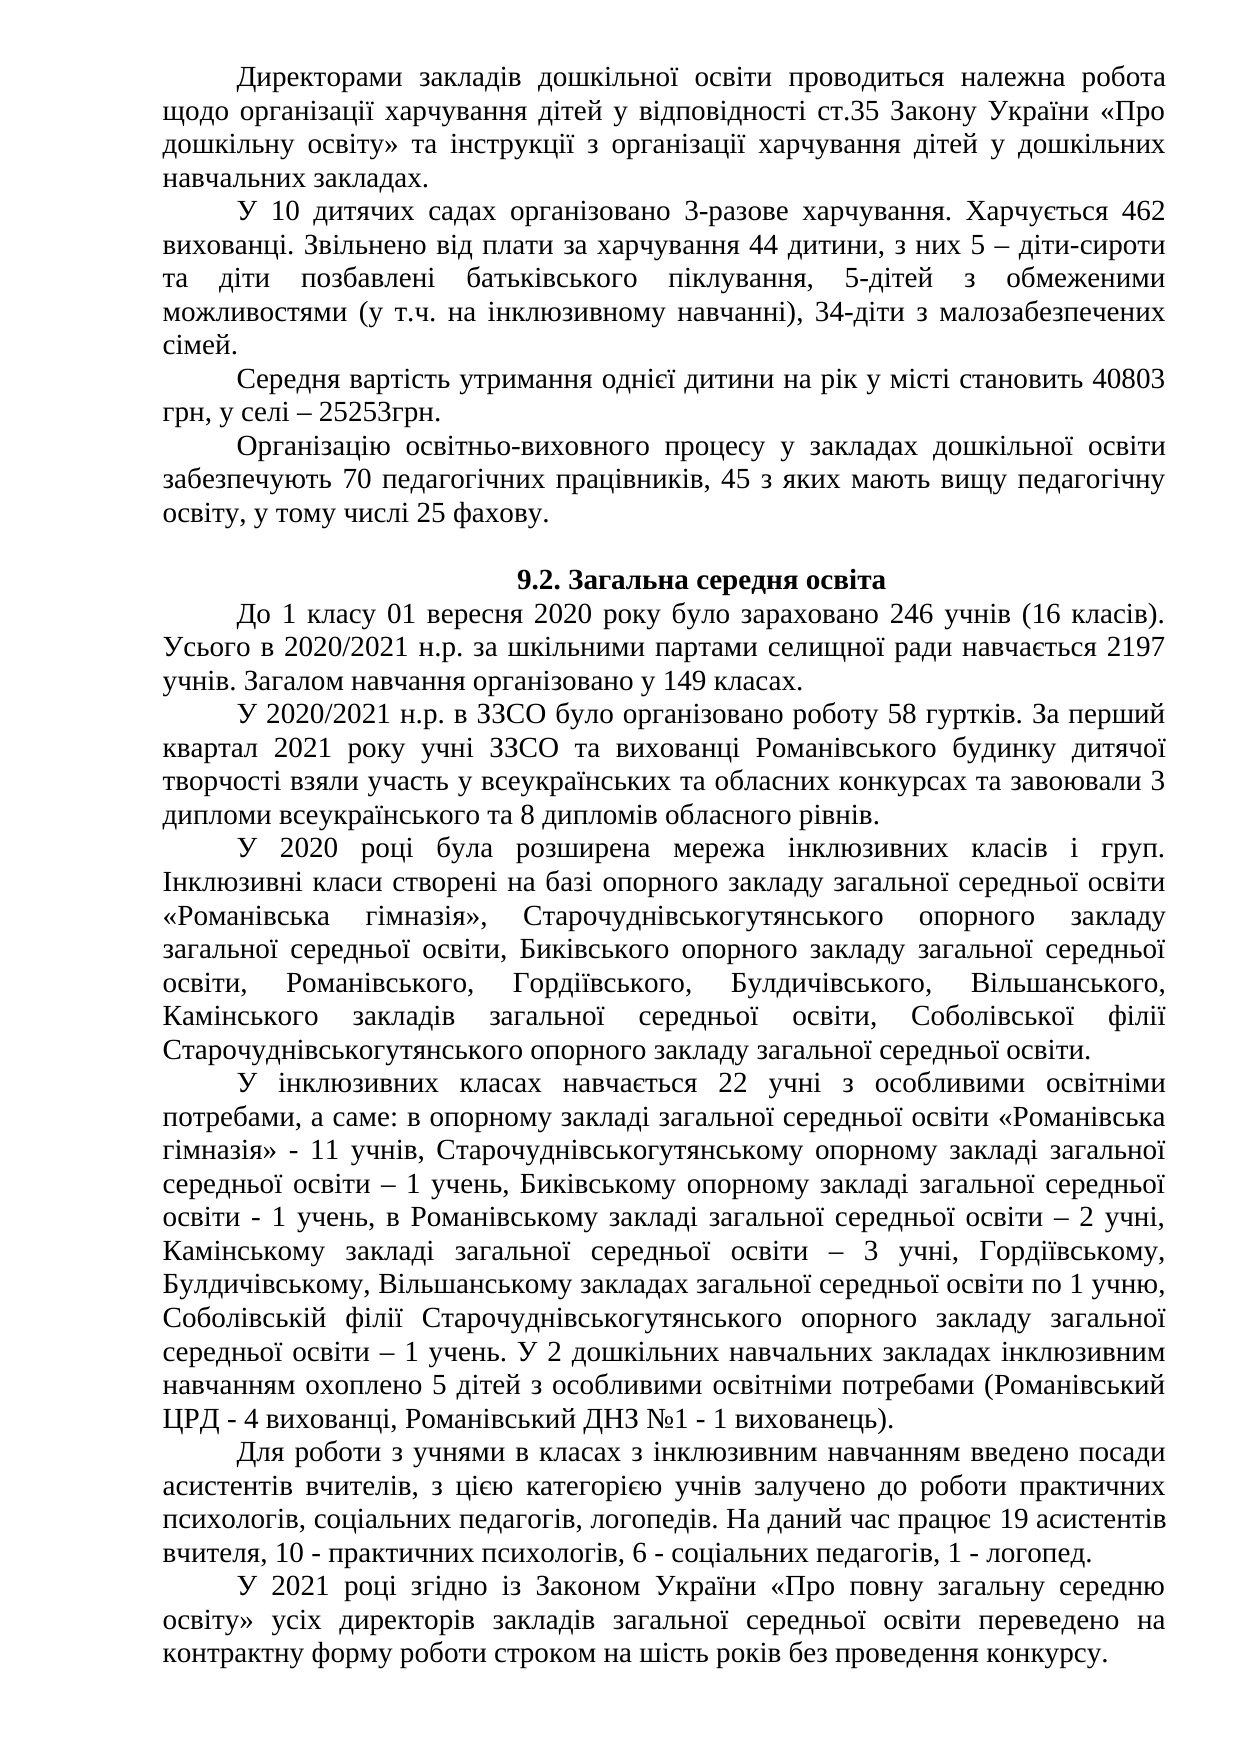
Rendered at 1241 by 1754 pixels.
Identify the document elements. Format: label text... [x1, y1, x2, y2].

text У 2020 році була розширена мережа інклюзивних класів і груп. Інклюзивні класи створені на базі опорного закладу загальної середньої освіти «Романівська гімназія», Старочуднівськогутянського опорного закладу загальної середньої освіти, Биківського опорного закладу загальної середньої освіти, Романівського, Гордіївського, Булдичівського, Вільшанського, Камінського закладів загальної середньої освіти, Соболівської філії Старочуднівськогутянського опорного закладу загальної середньої освіти. [162, 831, 1167, 1065]
text У 2021 році згідно із Законом України «Про повну загальну середню освіту» усіх директорів закладів загальної середньої освіти переведено на контрактну форму роботи строком на шість років без проведення конкурсу. [162, 1568, 1167, 1669]
text Директорами закладів дошкільної освіти проводиться належна робота щодо організації харчування дітей у відповідності ст.35 Закону України «Про дошкільну освіту» та інструкції з організації харчування дітей у дошкільних навчальних закладах. [162, 59, 1167, 193]
text Для роботи з учнями в класах з інклюзивним навчанням введено посади асистентів вчителів, з цією категорією учнів залучено до роботи практичних психологів, соціальних педагогів, логопедів. На даний час працює 19 асистентів вчителя, 10 - практичних психологів, 6 - соціальних педагогів, 1 - логопед. [162, 1434, 1167, 1568]
text Організацію освітньо-виховного процесу у закладах дошкільної освіти забезпечують 70 педагогічних працівників, 45 з яких мають вищу педагогічну освіту, у тому числі 25 фахову. [162, 428, 1167, 529]
text У 2020/2021 н.р. в ЗЗСО було організовано роботу 58 гуртків. За перший квартал 2021 року учні ЗЗСО та вихованці Романівського будинку дитячої творчості взяли участь у всеукраїнських та обласних конкурсах та завоювали 3 дипломи всеукраїнського та 8 дипломів обласного рівнів. [162, 696, 1167, 831]
text Середня вартість утримання однієї дитини на рік у місті становить 40803 грн, у селі – 25253грн. [162, 361, 1167, 428]
text У 10 дитячих садах організовано 3-разове харчування. Харчується 462 вихованці. Звільнено від плати за харчування 44 дитини, з них 5 – діти-сироти та діти позбавлені батьківського піклування, 5-дітей з обмеженими можливостями (у т.ч. на інклюзивному навчанні), 34-діти з малозабезпечених сімей. [162, 193, 1167, 361]
text У інклюзивних класах навчається 22 учні з особливими освітніми потребами, а саме: в опорному закладі загальної середньої освіти «Романівська гімназія» - 11 учнів, Старочуднівськогутянському опорному закладі загальної середньої освіти – 1 учень, Биківському опорному закладі загальної середньої освіти - 1 учень, в Романівському закладі загальної середньої освіти – 2 учні, Камінському закладі загальної середньої освіти – 3 учні, Гордіївському, Булдичівському, Вільшанському закладах загальної середньої освіти по 1 учню, Соболівській філії Старочуднівськогутянського опорного закладу загальної середньої освіти – 1 учень. У 2 дошкільних навчальних закладах інклюзивним навчанням охоплено 5 дітей з особливими освітніми потребами (Романівський ЦРД - 4 вихованці, Романівський ДНЗ №1 - 1 вихованець). [162, 1065, 1167, 1434]
text До 1 класу 01 вересня 2020 року було зараховано 246 учнів (16 класів). Усього в 2020/2021 н.р. за шкільними партами селищної ради навчається 2197 учнів. Загалом навчання організовано у 149 класах. [162, 596, 1167, 696]
text 9.2. Загальна середня освіта [162, 562, 1167, 596]
